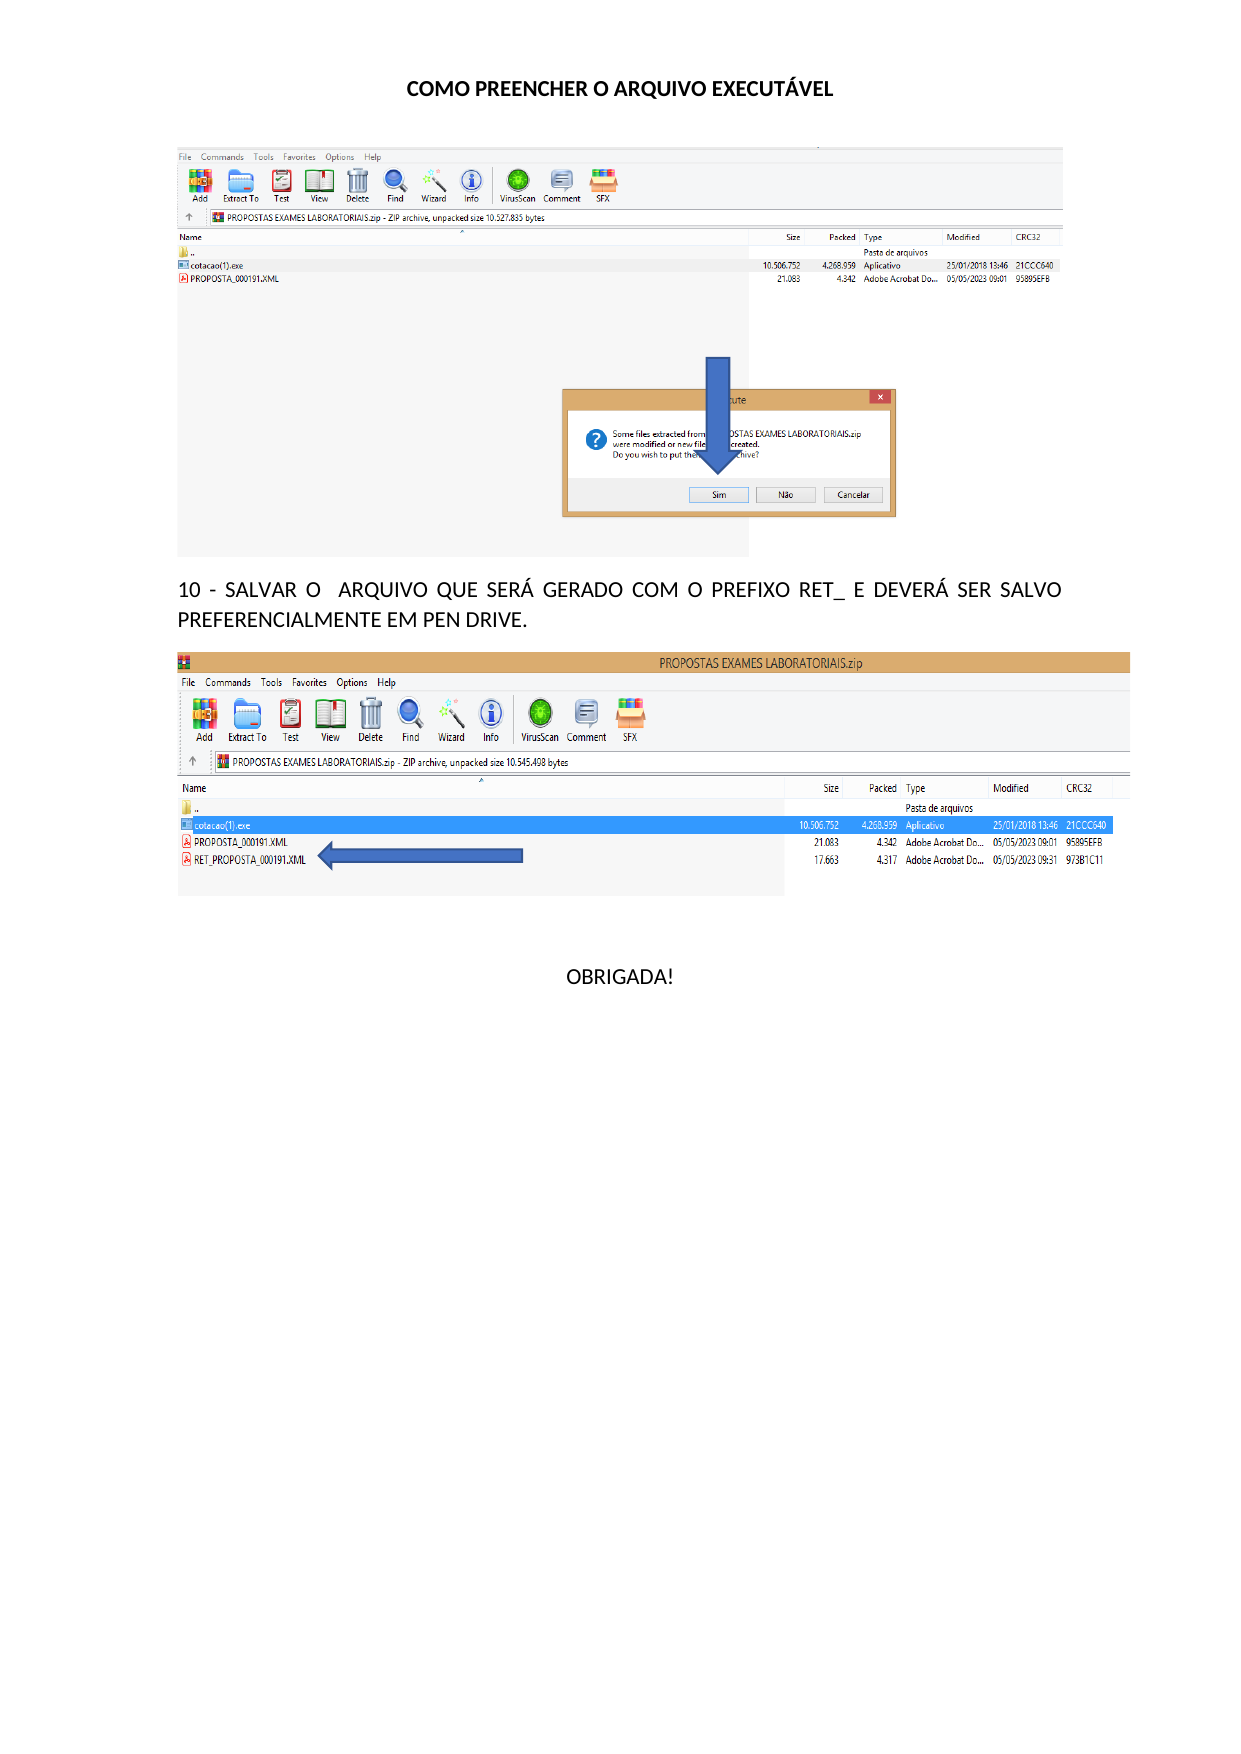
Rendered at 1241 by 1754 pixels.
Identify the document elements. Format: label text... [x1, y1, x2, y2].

picture [177, 652, 1131, 896]
text 10 - SALVAR O ARQUIVO QUE SERÁ GERADO COM O PREFIXO RET_ E DEVERÁ SER SALVO PREFERENCIALMENTE EM PEN DRIVE. [177, 575, 1063, 633]
picture [177, 147, 1063, 557]
text OBRIGADA! [177, 962, 1063, 990]
